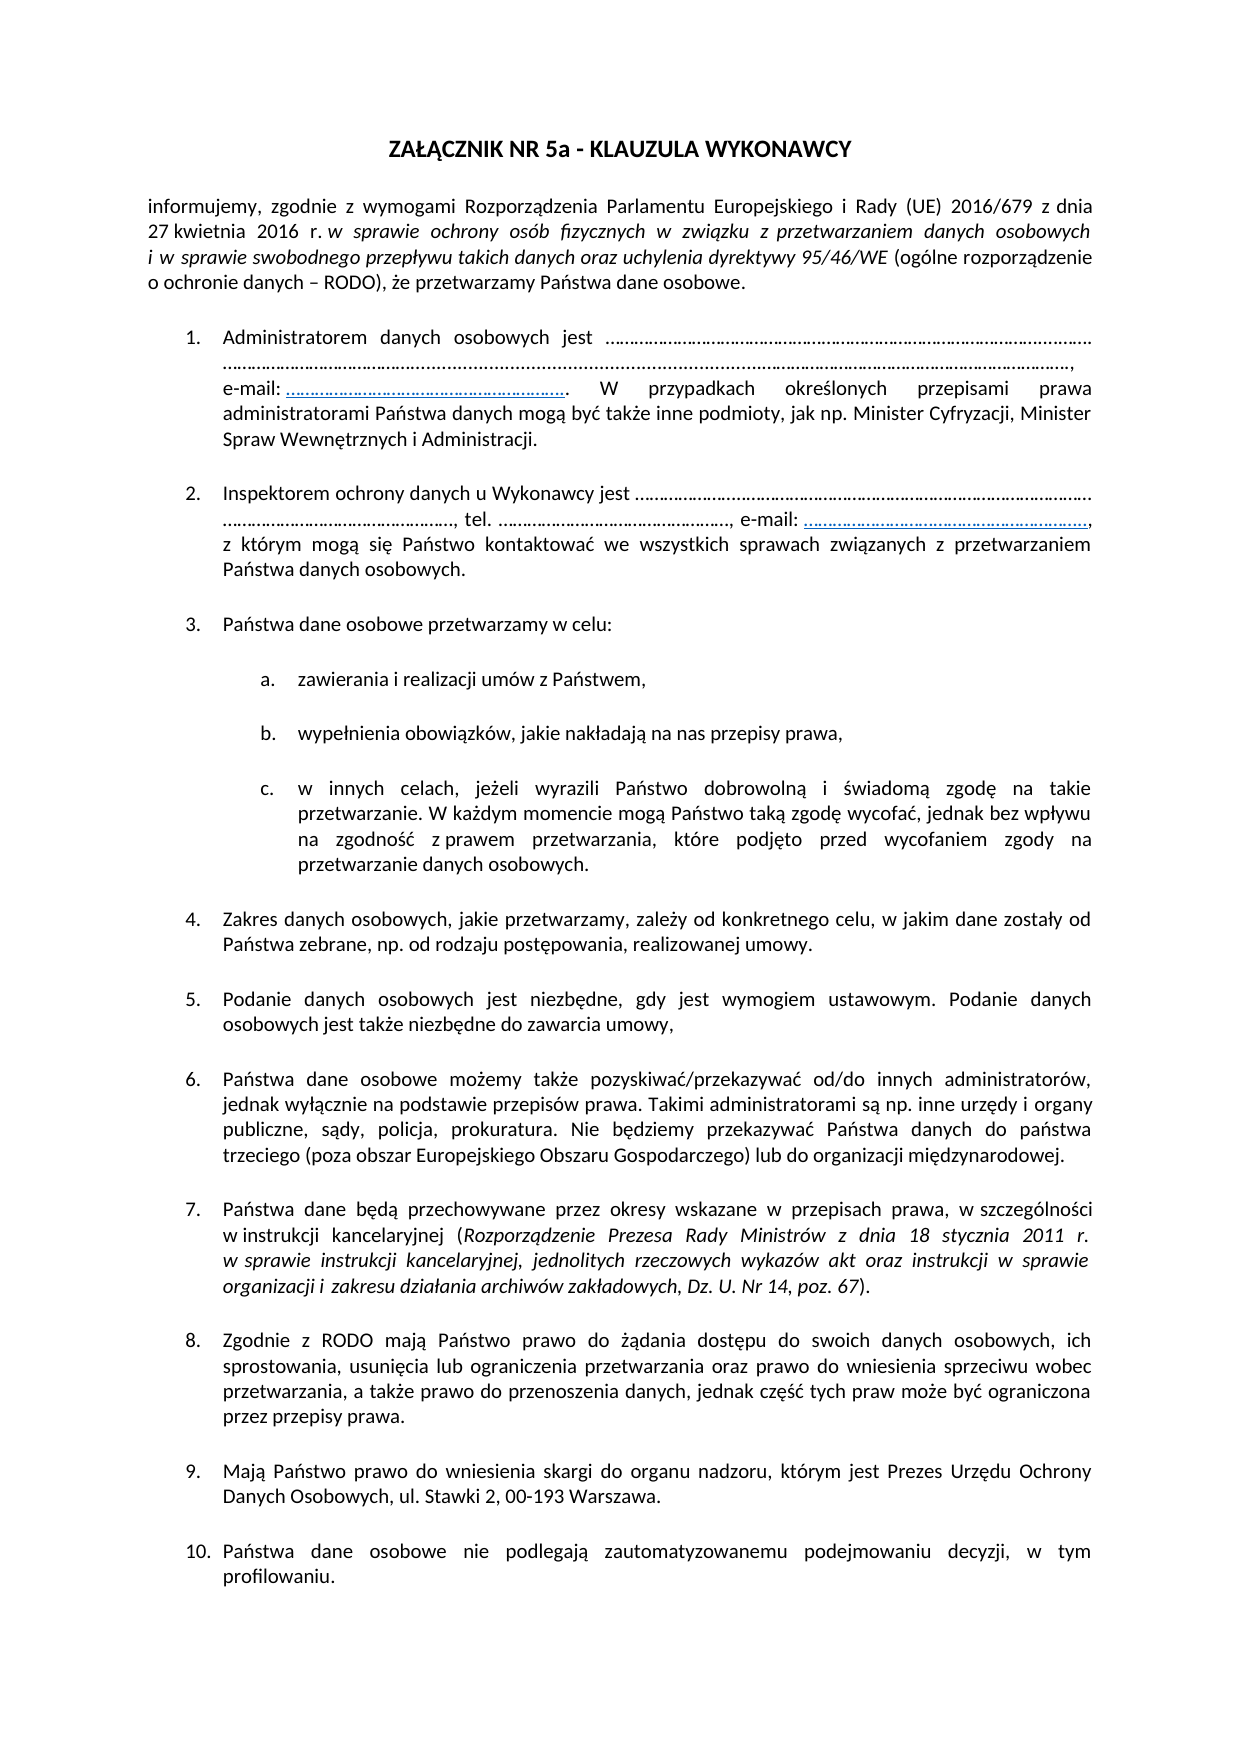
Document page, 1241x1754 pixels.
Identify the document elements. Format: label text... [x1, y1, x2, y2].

list Inspektorem ochrony danych u Wykonawcy jest …………………..……………………………………………………………… …………………………………………, tel. …………………………………………, e-mail: ………………………………………………….., z którym mogą się Państwo kontaktować we wszystkich sprawach związanych z przetwarzaniem Państwa danych osobowych. [185, 480, 1093, 582]
list Państwa dane osobowe przetwarzamy w celu: [185, 611, 1093, 637]
list wypełnienia obowiązków, jakie nakładają na nas przepisy prawa, [260, 720, 1093, 746]
list Państwa dane osobowe możemy także pozyskiwać/przekazywać od/do innych administratorów, jednak wyłącznie na podstawie przepisów prawa. Takimi administratorami są np. inne urzędy i organy publiczne, sądy, policja, prokuratura. Nie będziemy przekazywać Państwa danych do państwa trzeciego (poza obszar Europejskiego Obszaru Gospodarczego) lub do organizacji międzynarodowej. [185, 1066, 1093, 1167]
list Podanie danych osobowych jest niezbędne, gdy jest wymogiem ustawowym. Podanie danych osobowych jest także niezbędne do zawarcia umowy, [185, 986, 1093, 1037]
list Zgodnie z RODO mają Państwo prawo do żądania dostępu do swoich danych osobowych, ich sprostowania, usunięcia lub ograniczenia przetwarzania oraz prawo do wniesienia sprzeciwu wobec przetwarzania, a także prawo do przenoszenia danych, jednak część tych praw może być ograniczona przez przepisy prawa. [185, 1327, 1093, 1429]
list Administratorem danych osobowych jest ………………………………………………………………………………....……. …………………………………...................................................................………………………………………………………., e-mail: ………………………………………………….. W przypadkach określonych przepisami prawa administratorami Państwa danych mogą być także inne podmioty, jak np. Minister Cyfryzacji, Minister Spraw Wewnętrznych i Administracji. [185, 324, 1093, 451]
list Państwa dane będą przechowywane przez okresy wskazane w przepisach prawa, w szczególności w instrukcji kancelaryjnej (Rozporządzenie Prezesa Rady Ministrów z dnia 18 stycznia 2011 r. w sprawie instrukcji kancelaryjnej, jednolitych rzeczowych wykazów akt oraz instrukcji w sprawie organizacji i zakresu działania archiwów zakładowych, Dz. U. Nr 14, poz. 67). [185, 1197, 1093, 1298]
list Państwa dane osobowe nie podlegają zautomatyzowanemu podejmowaniu decyzji, w tym profilowaniu. [185, 1538, 1093, 1589]
list Mają Państwo prawo do wniesienia skargi do organu nadzoru, którym jest Prezes Urzędu Ochrony Danych Osobowych, ul. Stawki 2, 00-193 Warszawa. [185, 1458, 1093, 1509]
list w innych celach, jeżeli wyrazili Państwo dobrowolną i świadomą zgodę na takie przetwarzanie. W każdym momencie mogą Państwo taką zgodę wycofać, jednak bez wpływu na zgodność z prawem przetwarzania, które podjęto przed wycofaniem zgody na przetwarzanie danych osobowych. [260, 775, 1093, 877]
list Zakres danych osobowych, jakie przetwarzamy, zależy od konkretnego celu, w jakim dane zostały od Państwa zebrane, np. od rodzaju postępowania, realizowanej umowy. [185, 906, 1093, 957]
text informujemy, zgodnie z wymogami Rozporządzenia Parlamentu Europejskiego i Rady (UE) 2016/679 z dnia 27 kwietnia 2016 r. w sprawie ochrony osób fizycznych w związku z przetwarzaniem danych osobowych i w sprawie swobodnego przepływu takich danych oraz uchylenia dyrektywy 95/46/WE (ogólne rozporządzenie o ochronie danych – RODO), że przetwarzamy Państwa dane osobowe. [148, 193, 1093, 295]
text ZAŁĄCZNIK NR 5a - KLAUZULA WYKONAWCY [148, 133, 1093, 164]
list zawierania i realizacji umów z Państwem, [260, 666, 1093, 691]
